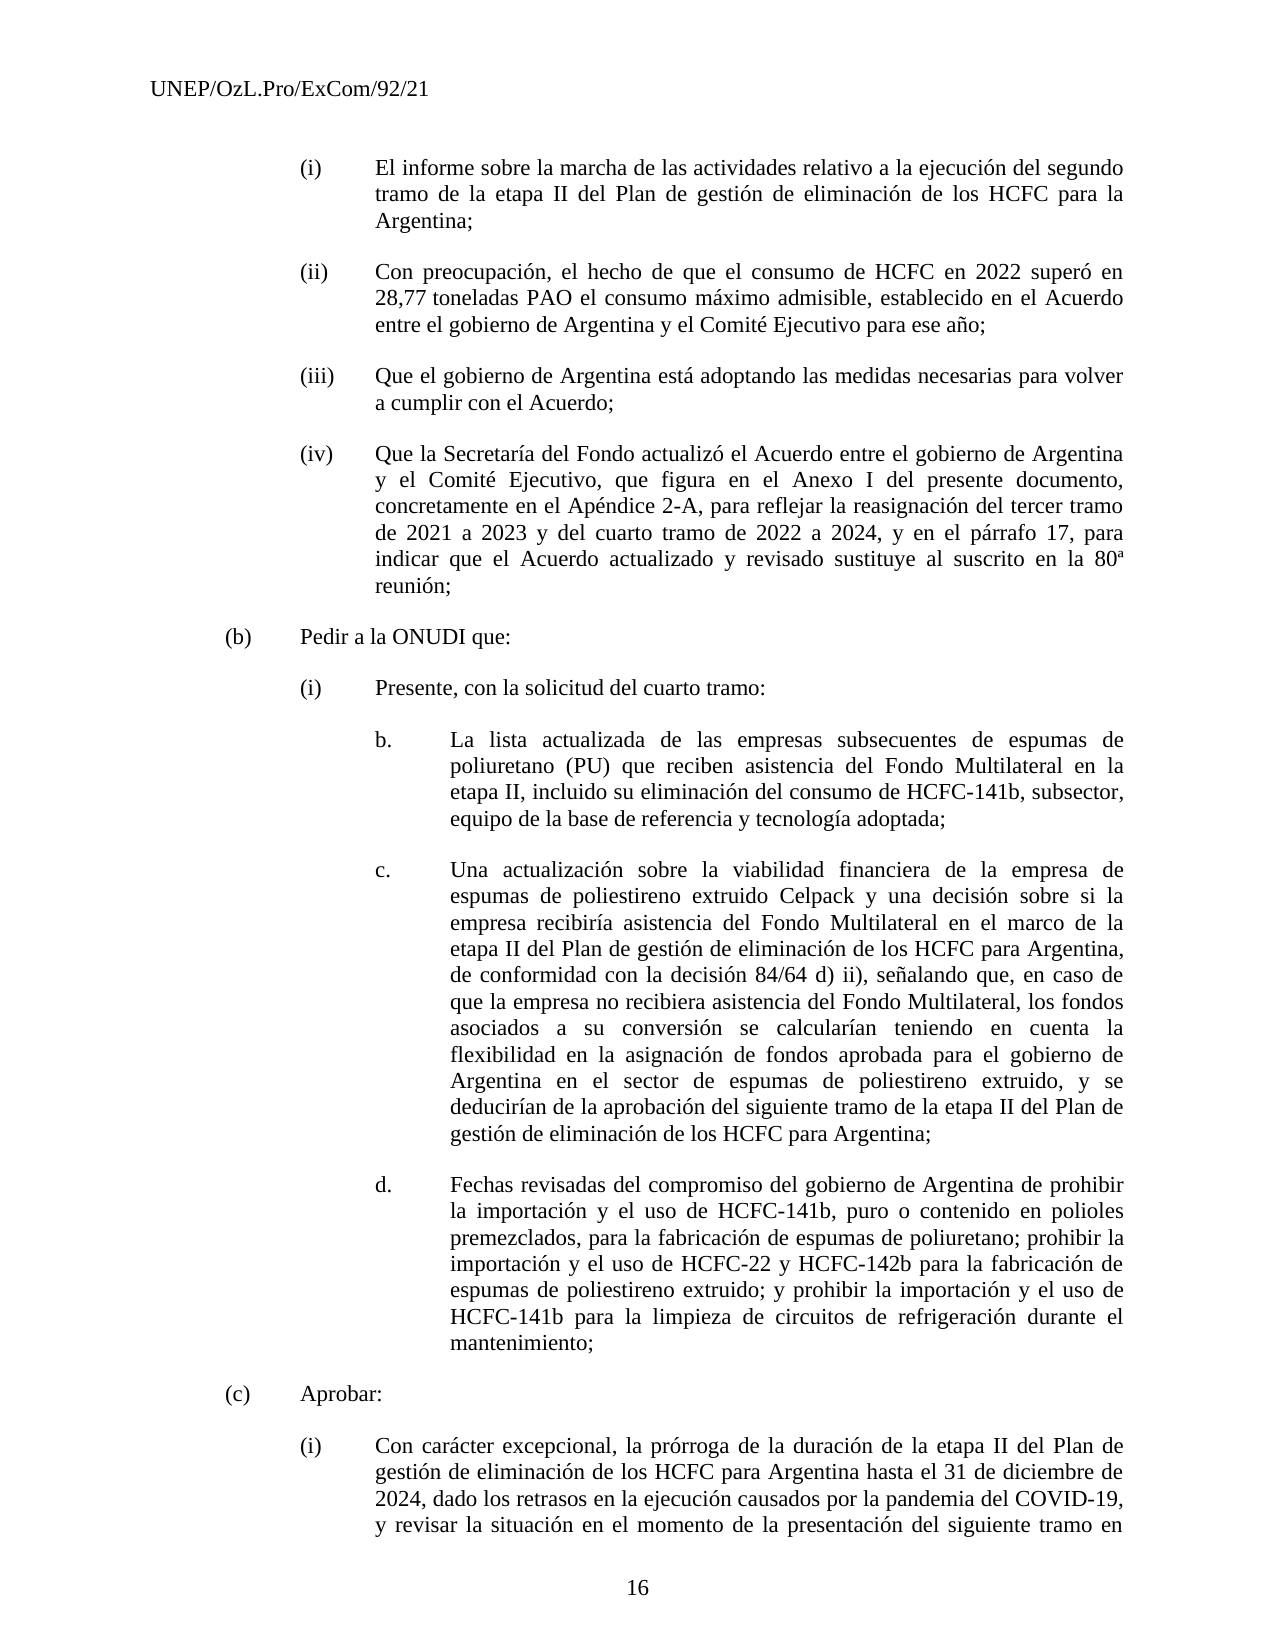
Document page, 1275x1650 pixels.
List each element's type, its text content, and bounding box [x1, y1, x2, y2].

subtitle El informe sobre la marcha de las actividades relativo a la ejecución del segundo tramo de la etapa II del Plan de gestión de eliminación de los HCFC para la Argentina; [300, 154, 1125, 233]
subtitle Pedir a la ONUDI que: [225, 623, 1125, 649]
subtitle Aprobar: [225, 1381, 1125, 1407]
subtitle Que la Secretaría del Fondo actualizó el Acuerdo entre el gobierno de Argentina y el Comité Ejecutivo, que figura en el Anexo I del presente documento, concretamente en el Apéndice 2-A, para reflejar la reasignación del tercer tramo de 2021 a 2023 y del cuarto tramo de 2022 a 2024, y en el párrafo 17, para indicar que el Acuerdo actualizado y revisado sustituye al suscrito en la 80ª reunión; [300, 440, 1125, 598]
subtitle Con preocupación, el hecho de que el consumo de HCFC en 2022 superó en 28,77 toneladas PAO el consumo máximo admisible, establecido en el Acuerdo entre el gobierno de Argentina y el Comité Ejecutivo para ese año; [300, 258, 1125, 337]
text Fechas revisadas del compromiso del gobierno de Argentina de prohibir la importación y el uso de HCFC-141b, puro o contenido en polioles premezclados, para la fabricación de espumas de poliuretano; prohibir la importación y el uso de HCFC-22 y HCFC-142b para la fabricación de espumas de poliestireno extruido; y prohibir la importación y el uso de HCFC-141b para la limpieza de circuitos de refrigeración durante el mantenimiento; [375, 1171, 1125, 1356]
text La lista actualizada de las empresas subsecuentes de espumas de poliuretano (PU) que reciben asistencia del Fondo Multilateral en la etapa II, incluido su eliminación del consumo de HCFC-141b, subsector, equipo de la base de referencia y tecnología adoptada; [375, 726, 1125, 831]
subtitle Que el gobierno de Argentina está adoptando las medidas necesarias para volver a cumplir con el Acuerdo; [300, 362, 1125, 415]
subtitle Presente, con la solicitud del cuarto tramo: [300, 674, 1125, 701]
text Una actualización sobre la viabilidad financiera de la empresa de espumas de poliestireno extruido Celpack y una decisión sobre si la empresa recibiría asistencia del Fondo Multilateral en el marco de la etapa II del Plan de gestión de eliminación de los HCFC para Argentina, de conformidad con la decisión 84/64 d) ii), señalando que, en caso de que la empresa no recibiera asistencia del Fondo Multilateral, los fondos asociados a su conversión se calcularían teniendo en cuenta la flexibilidad en la asignación de fondos aprobada para el gobierno de Argentina en el sector de espumas de poliestireno extruido, y se deducirían de la aprobación del siguiente tramo de la etapa II del Plan de gestión de eliminación de los HCFC para Argentina; [375, 856, 1125, 1146]
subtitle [300, 1432, 1125, 1537]
